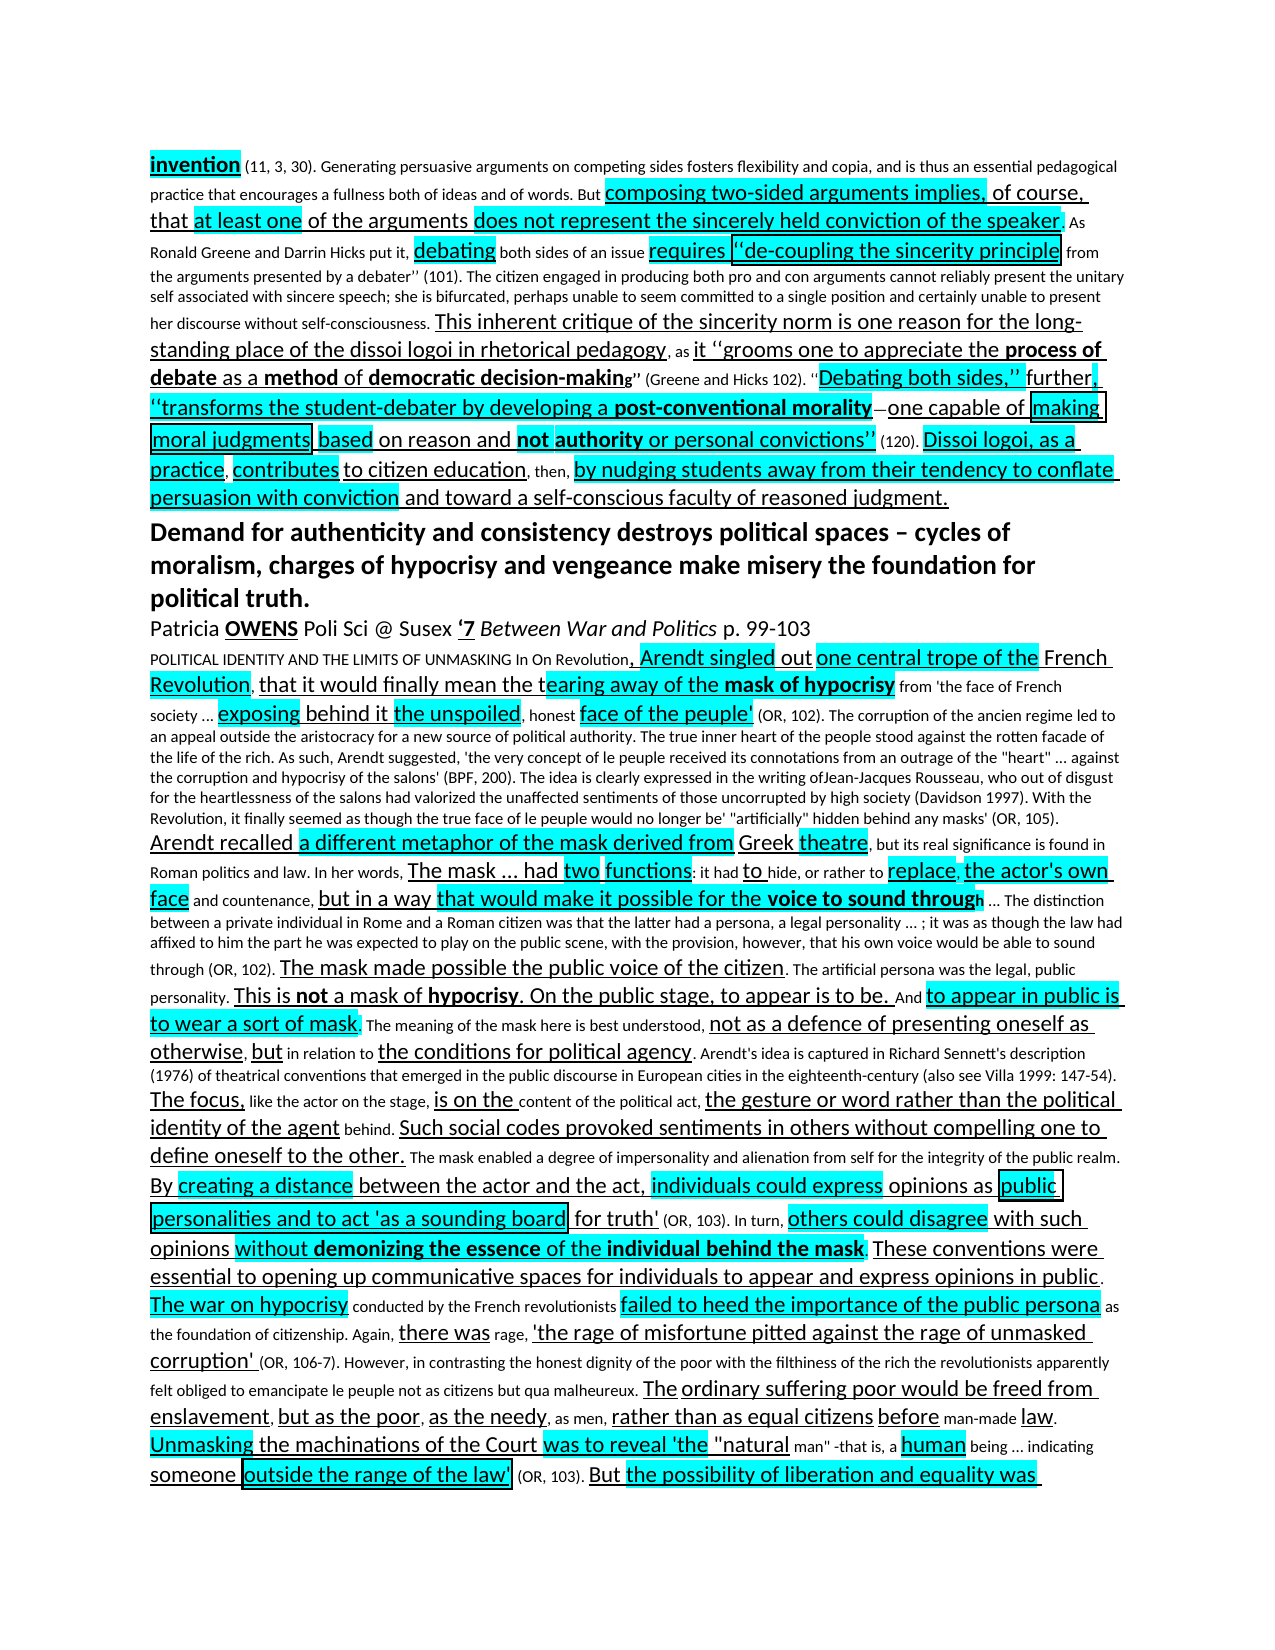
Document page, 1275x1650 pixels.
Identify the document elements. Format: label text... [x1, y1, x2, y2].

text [150, 643, 1125, 1490]
text Patricia OWENS Poli Sci @ Susex ‘7 Between War and Politics p. 99-103 [150, 614, 1125, 643]
text Demand for authenticity and consistency destroys political spaces – cycles of moralism, charges of hypocrisy and vengeance make misery the foundation for political truth. [150, 516, 1125, 614]
